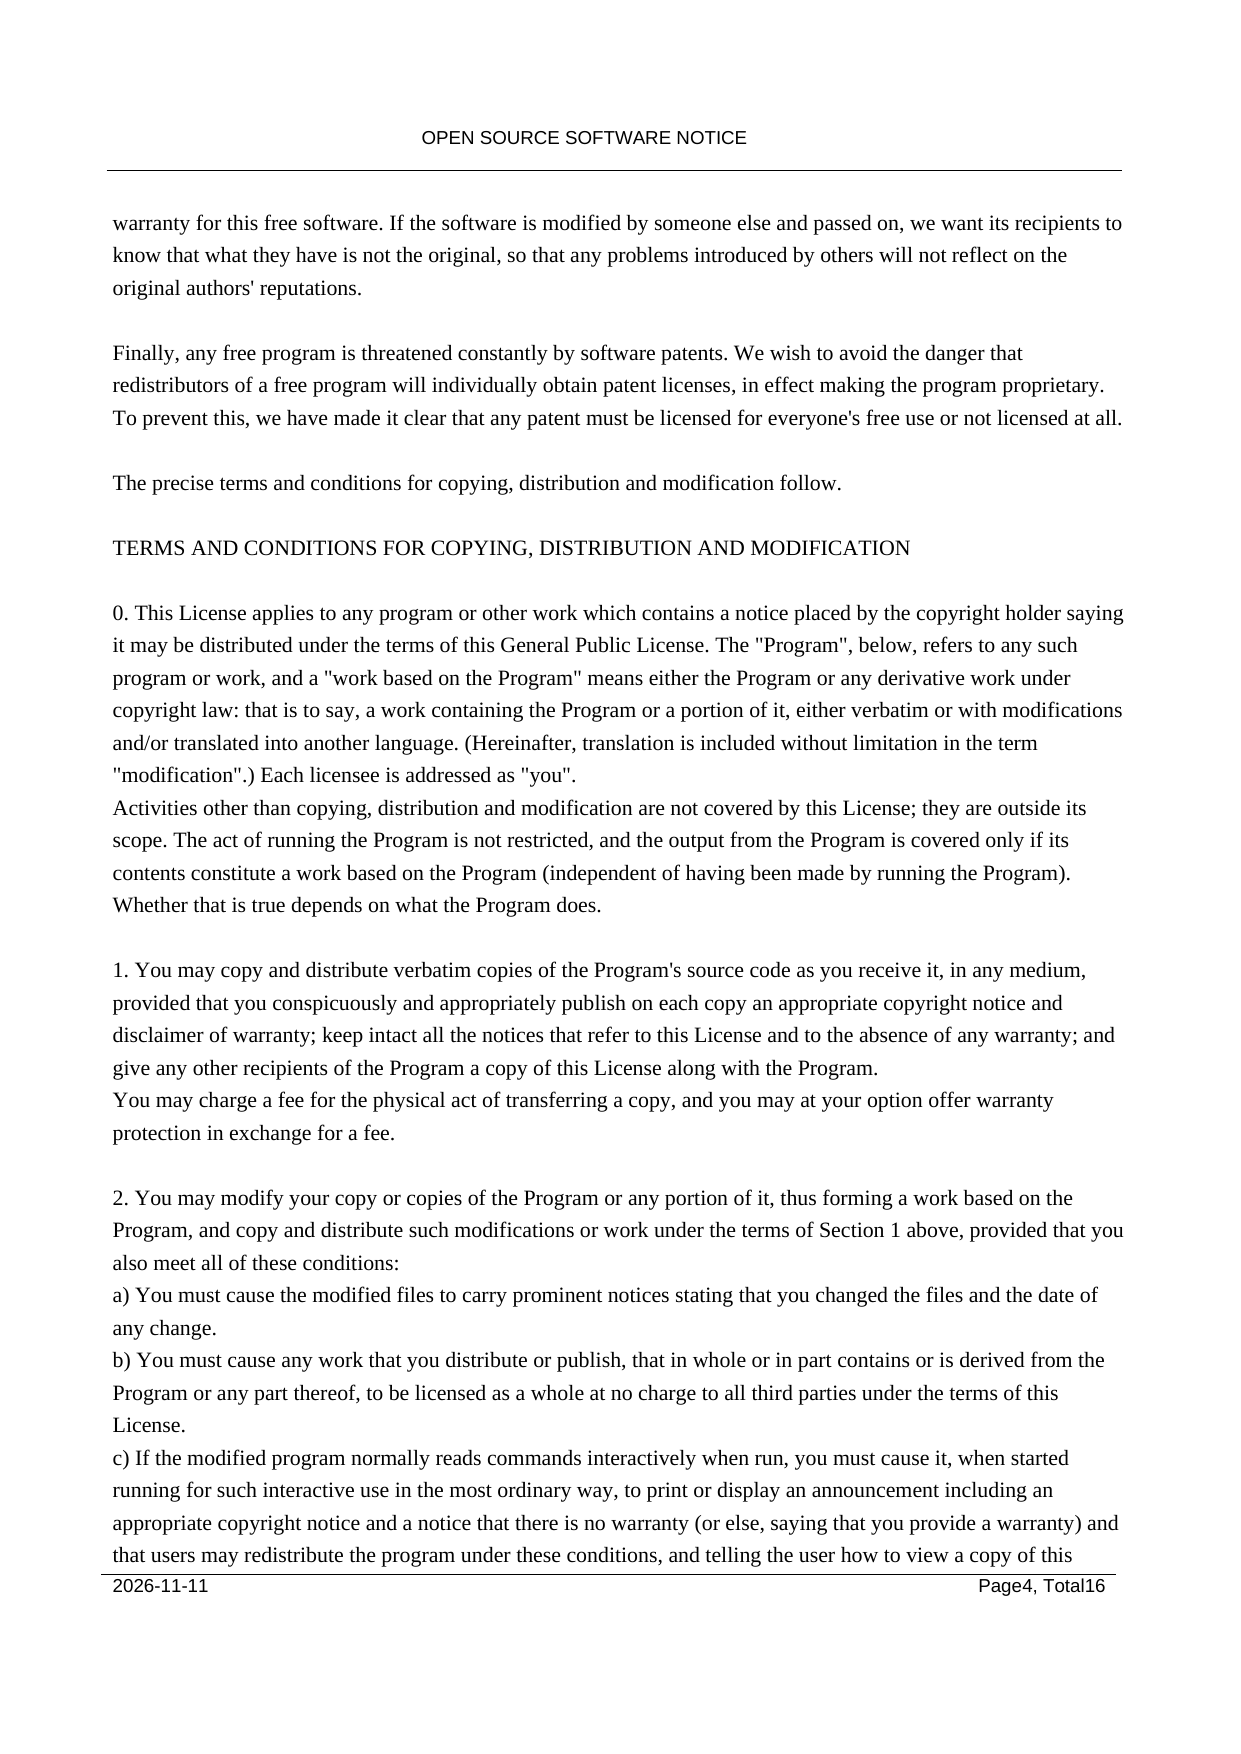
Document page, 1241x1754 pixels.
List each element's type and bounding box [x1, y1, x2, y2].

text [112, 206, 1128, 1571]
